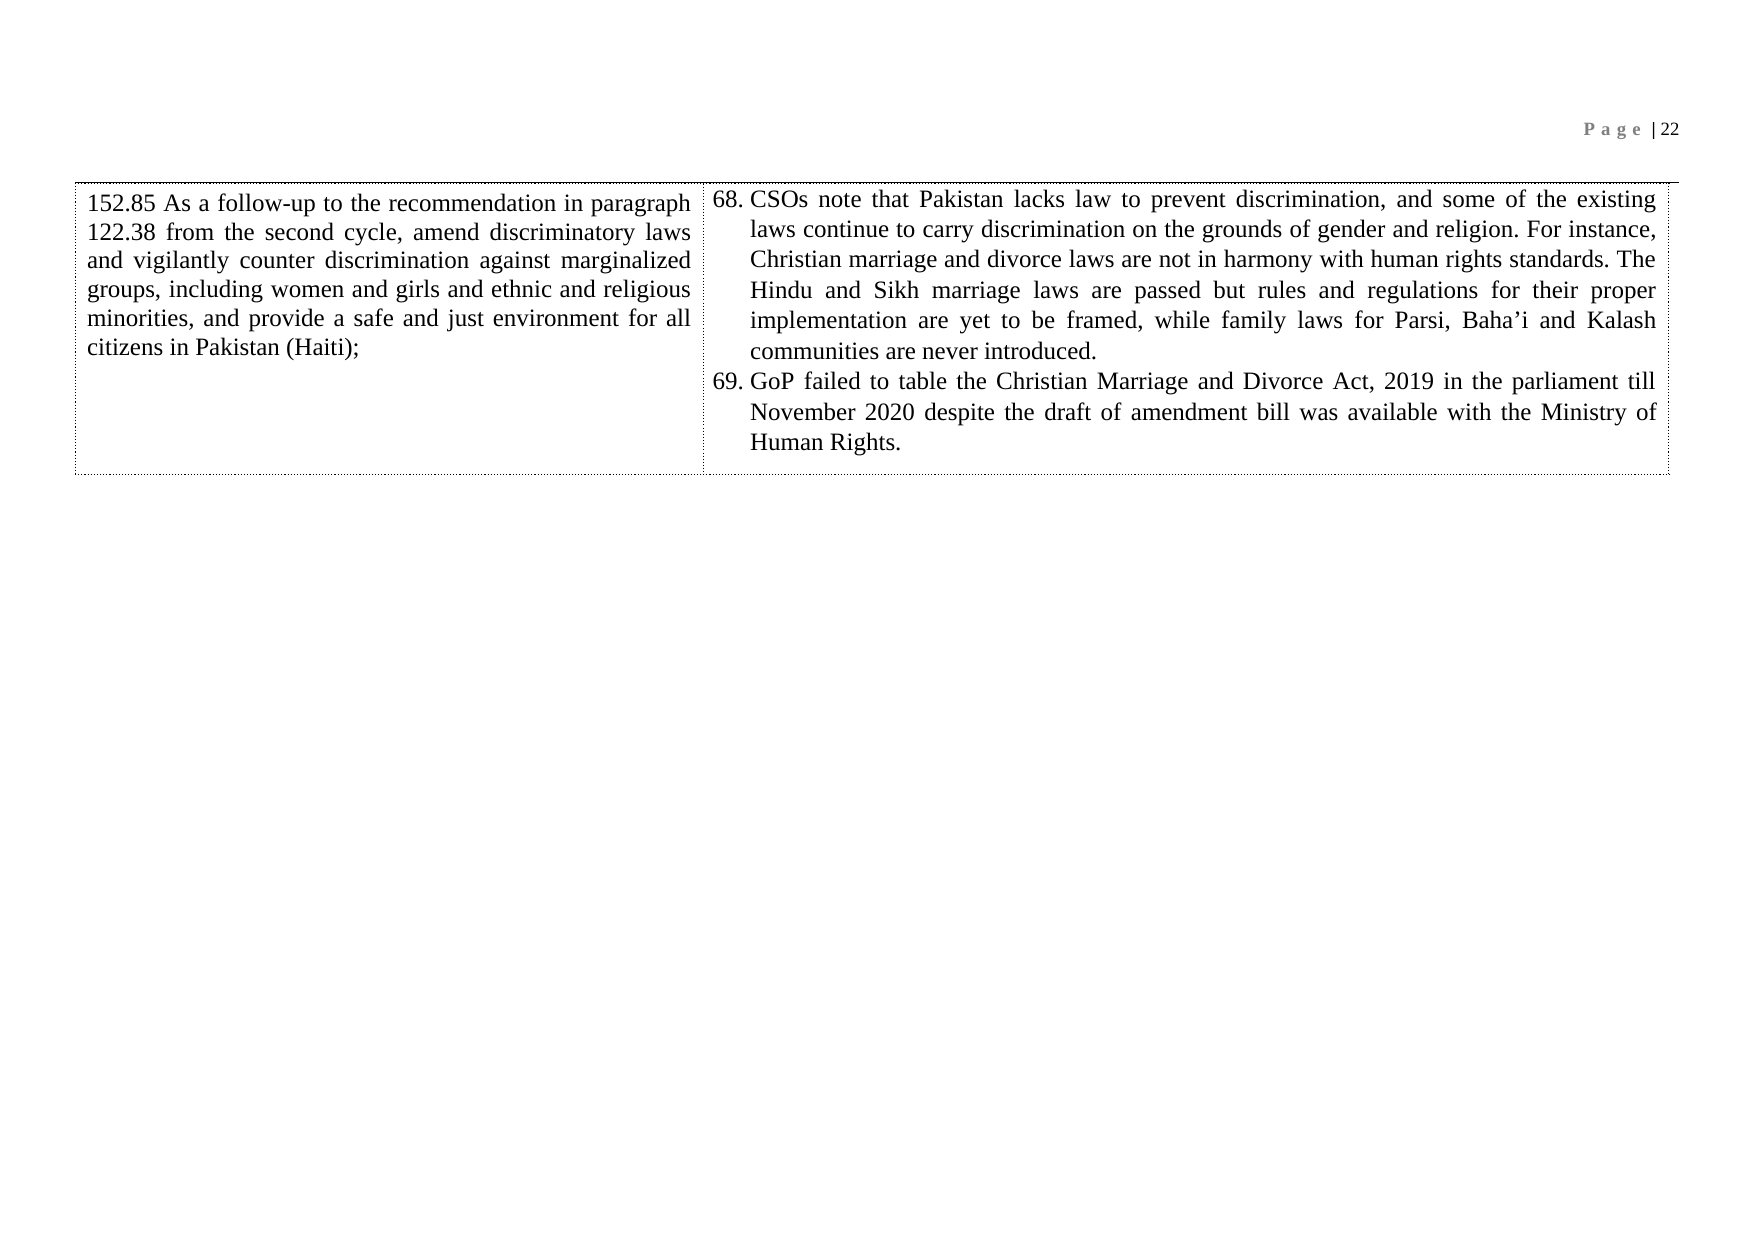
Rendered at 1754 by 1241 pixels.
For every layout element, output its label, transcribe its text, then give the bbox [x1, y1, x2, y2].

table_cell CSOs note that Pakistan lacks law to prevent discrimination, and some of the existing laws continue to carry discrimination on the grounds of gender and religion. For instance, Christian marriage and divorce laws are not in harmony with human rights standards. The Hindu and Sikh marriage laws are passed but rules and regulations for their proper implementation are yet to be framed, while family laws for Parsi, Baha’i and Kalash communities are never introduced. GoP failed to table the Christian Marriage and Divorce Act, 2019 in the parliament till November 2020 despite the draft of amendment bill was available with the Ministry of Human Rights. [703, 183, 1669, 474]
table_cell 152.85 As a follow-up to the recommendation in paragraph 122.38 from the second cycle, amend discriminatory laws and vigilantly counter discrimination against marginalized groups, including women and girls and ethnic and religious minorities, and provide a safe and just environment for all citizens in Pakistan (Haiti); [76, 183, 703, 474]
